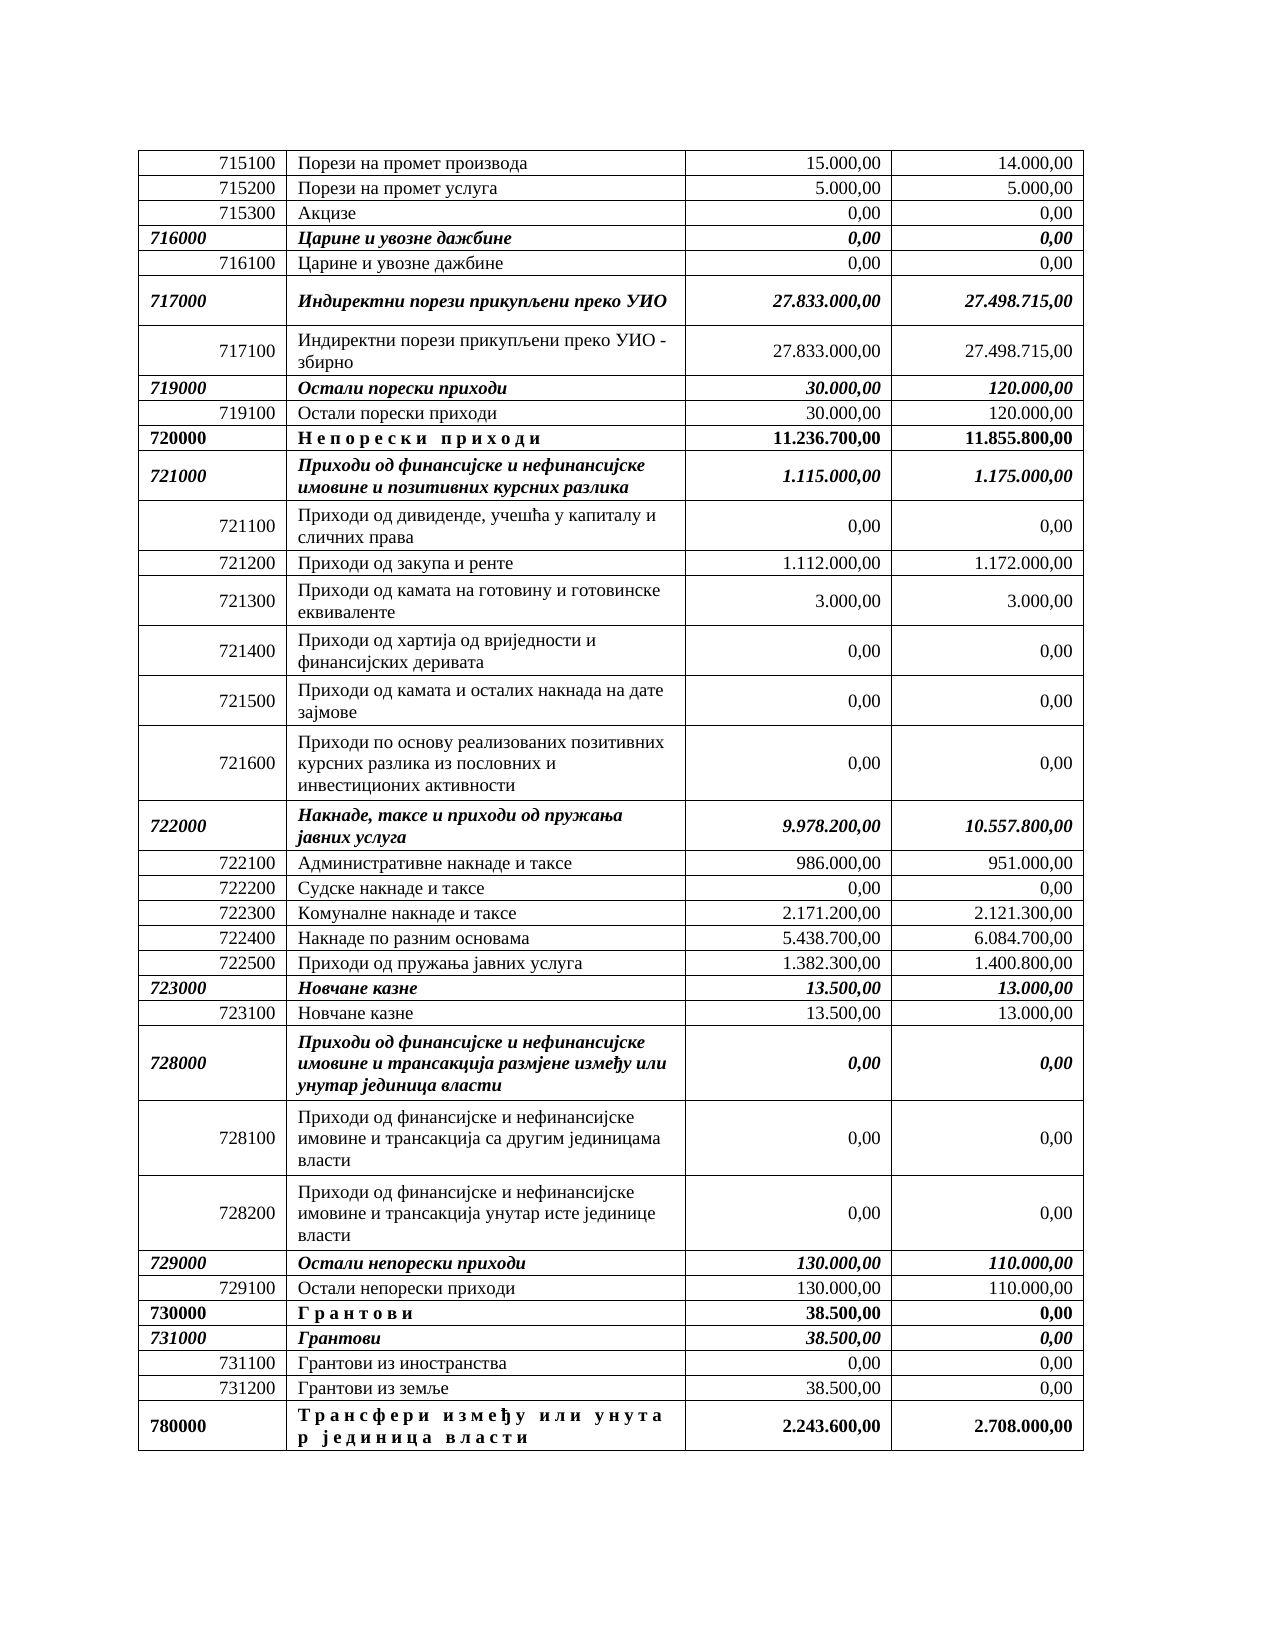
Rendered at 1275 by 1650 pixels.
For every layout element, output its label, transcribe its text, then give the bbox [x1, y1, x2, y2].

table_cell 120.000,00 [892, 376, 1083, 400]
table_cell Приходи од пружања јавних услуга [287, 951, 685, 975]
table_cell Приходи од финансијске и нефинансијске имовине и трансакција унутар исте јединице власти [287, 1176, 685, 1250]
table_cell 721100 [139, 501, 286, 550]
table_cell 1.112.000,00 [686, 551, 891, 575]
table_cell 0,00 [686, 1101, 891, 1175]
table_cell Накнаде, таксе и приходи од пружања јавних услуга [287, 801, 685, 850]
table_cell 30.000,00 [686, 376, 891, 400]
table_cell 0,00 [892, 626, 1083, 675]
table_cell 0,00 [892, 1301, 1083, 1325]
table_cell 729000 [139, 1251, 286, 1275]
table_cell 130.000,00 [686, 1251, 891, 1275]
table_cell 14.000,00 [892, 151, 1083, 175]
table_cell 721300 [139, 576, 286, 625]
table_cell 721400 [139, 626, 286, 675]
table_cell 2.121.300,00 [892, 901, 1083, 925]
table_cell Приходи по основу реализованих позитивних курсних разлика из пословних и инвестиционих активности [287, 726, 685, 800]
table_cell 719000 [139, 376, 286, 400]
table_cell 27.498.715,00 [892, 326, 1083, 375]
table_cell 731200 [139, 1376, 286, 1400]
table_cell 731100 [139, 1351, 286, 1375]
table_cell 38.500,00 [686, 1326, 891, 1350]
table_cell 2.243.600,00 [686, 1401, 891, 1450]
table_cell 722000 [139, 801, 286, 850]
table_cell 722100 [139, 851, 286, 875]
table_cell 0,00 [892, 1101, 1083, 1175]
table_cell 721200 [139, 551, 286, 575]
table_cell 0,00 [892, 201, 1083, 225]
table_cell 27.833.000,00 [686, 326, 891, 375]
table_cell Накнаде по разним основама [287, 926, 685, 950]
table_cell Приходи од финансијске и нефинансијске имовине и трансакција са другим јединицама власти [287, 1101, 685, 1175]
table_cell 715100 [139, 151, 286, 175]
table_cell 0,00 [892, 1026, 1083, 1100]
table_cell Грантови из иностранства [287, 1351, 685, 1375]
table_cell 716000 [139, 226, 286, 250]
table_cell 27.498.715,00 [892, 276, 1083, 325]
table_cell Г р а н т о в и [287, 1301, 685, 1325]
table_cell 2.171.200,00 [686, 901, 891, 925]
table_cell Приходи од закупа и ренте [287, 551, 685, 575]
table_cell 0,00 [686, 1351, 891, 1375]
table_cell 0,00 [892, 1176, 1083, 1250]
table_cell Административне накнаде и таксе [287, 851, 685, 875]
table_cell 1.400.800,00 [892, 951, 1083, 975]
table_cell 728100 [139, 1101, 286, 1175]
table_cell Приходи од камата и осталих накнада на дате зајмове [287, 676, 685, 725]
table_cell 3.000,00 [892, 576, 1083, 625]
table_cell 0,00 [686, 1026, 891, 1100]
table_cell 730000 [139, 1301, 286, 1325]
table_cell 38.500,00 [686, 1376, 891, 1400]
table_cell Порези на промет услуга [287, 176, 685, 200]
table_cell 722500 [139, 951, 286, 975]
table_cell Остали непорески приходи [287, 1251, 685, 1275]
table_cell Приходи од финансијске и нефинансијске имовине и трансакција размјене између или унутар јединица власти [287, 1026, 685, 1100]
table_cell 13.000,00 [892, 1001, 1083, 1025]
table_cell Остали порески приходи [287, 376, 685, 400]
table_cell Остали непорески приходи [287, 1276, 685, 1300]
table_cell 715200 [139, 176, 286, 200]
table_cell 722200 [139, 876, 286, 900]
table_cell Приходи од финансијске и нефинансијске имовине и позитивних курсних разлика [287, 451, 685, 500]
table_cell Индиректни порези прикупљени преко УИО - збирно [287, 326, 685, 375]
table_cell 986.000,00 [686, 851, 891, 875]
table_cell 0,00 [892, 1351, 1083, 1375]
table_cell Новчане казне [287, 976, 685, 1000]
table_cell Приходи од камата на готовину и готовинске еквиваленте [287, 576, 685, 625]
table_cell Акцизе [287, 201, 685, 225]
table_cell 715300 [139, 201, 286, 225]
table_cell 0,00 [892, 226, 1083, 250]
table_cell Т р а н с ф е р и и з м е ђ у и л и у н у т а р ј е д и н и ц а в л а с т и [287, 1401, 685, 1450]
table_cell 110.000,00 [892, 1251, 1083, 1275]
table_cell 0,00 [892, 251, 1083, 275]
table_cell 10.557.800,00 [892, 801, 1083, 850]
table_cell 110.000,00 [892, 1276, 1083, 1300]
table_cell 38.500,00 [686, 1301, 891, 1325]
table_cell 11.236.700,00 [686, 426, 891, 450]
table_cell 728200 [139, 1176, 286, 1250]
table_cell 2.708.000,00 [892, 1401, 1083, 1450]
table_cell 728000 [139, 1026, 286, 1100]
table_cell 0,00 [686, 501, 891, 550]
table_cell 719100 [139, 401, 286, 425]
table_cell 1.382.300,00 [686, 951, 891, 975]
table_cell 723100 [139, 1001, 286, 1025]
table_cell 3.000,00 [686, 576, 891, 625]
table_cell Индиректни порези прикупљени преко УИО [287, 276, 685, 325]
table_cell Приходи од хартија од вриједности и финансијских деривата [287, 626, 685, 675]
table_cell 0,00 [686, 676, 891, 725]
table_cell 0,00 [686, 251, 891, 275]
table_cell Порези на промет производа [287, 151, 685, 175]
table_cell Царине и увозне дажбине [287, 226, 685, 250]
table_cell 11.855.800,00 [892, 426, 1083, 450]
table_cell 780000 [139, 1401, 286, 1450]
table_cell 0,00 [686, 201, 891, 225]
table_cell 722300 [139, 901, 286, 925]
table_cell 717000 [139, 276, 286, 325]
table_cell 721600 [139, 726, 286, 800]
table_cell Комуналне накнаде и таксе [287, 901, 685, 925]
table_cell 9.978.200,00 [686, 801, 891, 850]
table_cell Грантови из земље [287, 1376, 685, 1400]
table_cell Приходи од дивиденде, учешћа у капиталу и сличних права [287, 501, 685, 550]
table_cell 13.500,00 [686, 976, 891, 1000]
table_cell 0,00 [686, 726, 891, 800]
table_cell 951.000,00 [892, 851, 1083, 875]
table_cell 722400 [139, 926, 286, 950]
table_cell Новчане казне [287, 1001, 685, 1025]
table_cell 5.000,00 [686, 176, 891, 200]
table_cell 1.115.000,00 [686, 451, 891, 500]
table_cell 721000 [139, 451, 286, 500]
table_cell 717100 [139, 326, 286, 375]
table_cell 27.833.000,00 [686, 276, 891, 325]
table_cell 0,00 [892, 501, 1083, 550]
table_cell 0,00 [892, 876, 1083, 900]
table_cell 720000 [139, 426, 286, 450]
table_cell 0,00 [892, 726, 1083, 800]
table_cell 130.000,00 [686, 1276, 891, 1300]
table_cell Грантови [287, 1326, 685, 1350]
table_cell 0,00 [686, 226, 891, 250]
table_cell 15.000,00 [686, 151, 891, 175]
table_cell 731000 [139, 1326, 286, 1350]
table_cell 0,00 [686, 876, 891, 900]
table_cell Н е п о р е с к и п р и х о д и [287, 426, 685, 450]
table_cell 30.000,00 [686, 401, 891, 425]
table_cell Царине и увозне дажбине [287, 251, 685, 275]
table_cell 721500 [139, 676, 286, 725]
table_cell 0,00 [892, 1326, 1083, 1350]
table_cell 1.172.000,00 [892, 551, 1083, 575]
table_cell 0,00 [892, 676, 1083, 725]
table_cell 5.438.700,00 [686, 926, 891, 950]
table_cell 729100 [139, 1276, 286, 1300]
table_cell 0,00 [892, 1376, 1083, 1400]
table_cell 716100 [139, 251, 286, 275]
table_cell 723000 [139, 976, 286, 1000]
table_cell 120.000,00 [892, 401, 1083, 425]
table_cell 1.175.000,00 [892, 451, 1083, 500]
table_cell Остали порески приходи [287, 401, 685, 425]
table_cell 5.000,00 [892, 176, 1083, 200]
table_cell 0,00 [686, 626, 891, 675]
table_cell 6.084.700,00 [892, 926, 1083, 950]
table_cell 0,00 [686, 1176, 891, 1250]
table_cell 13.000,00 [892, 976, 1083, 1000]
table_cell 13.500,00 [686, 1001, 891, 1025]
table_cell Судске накнаде и таксе [287, 876, 685, 900]
